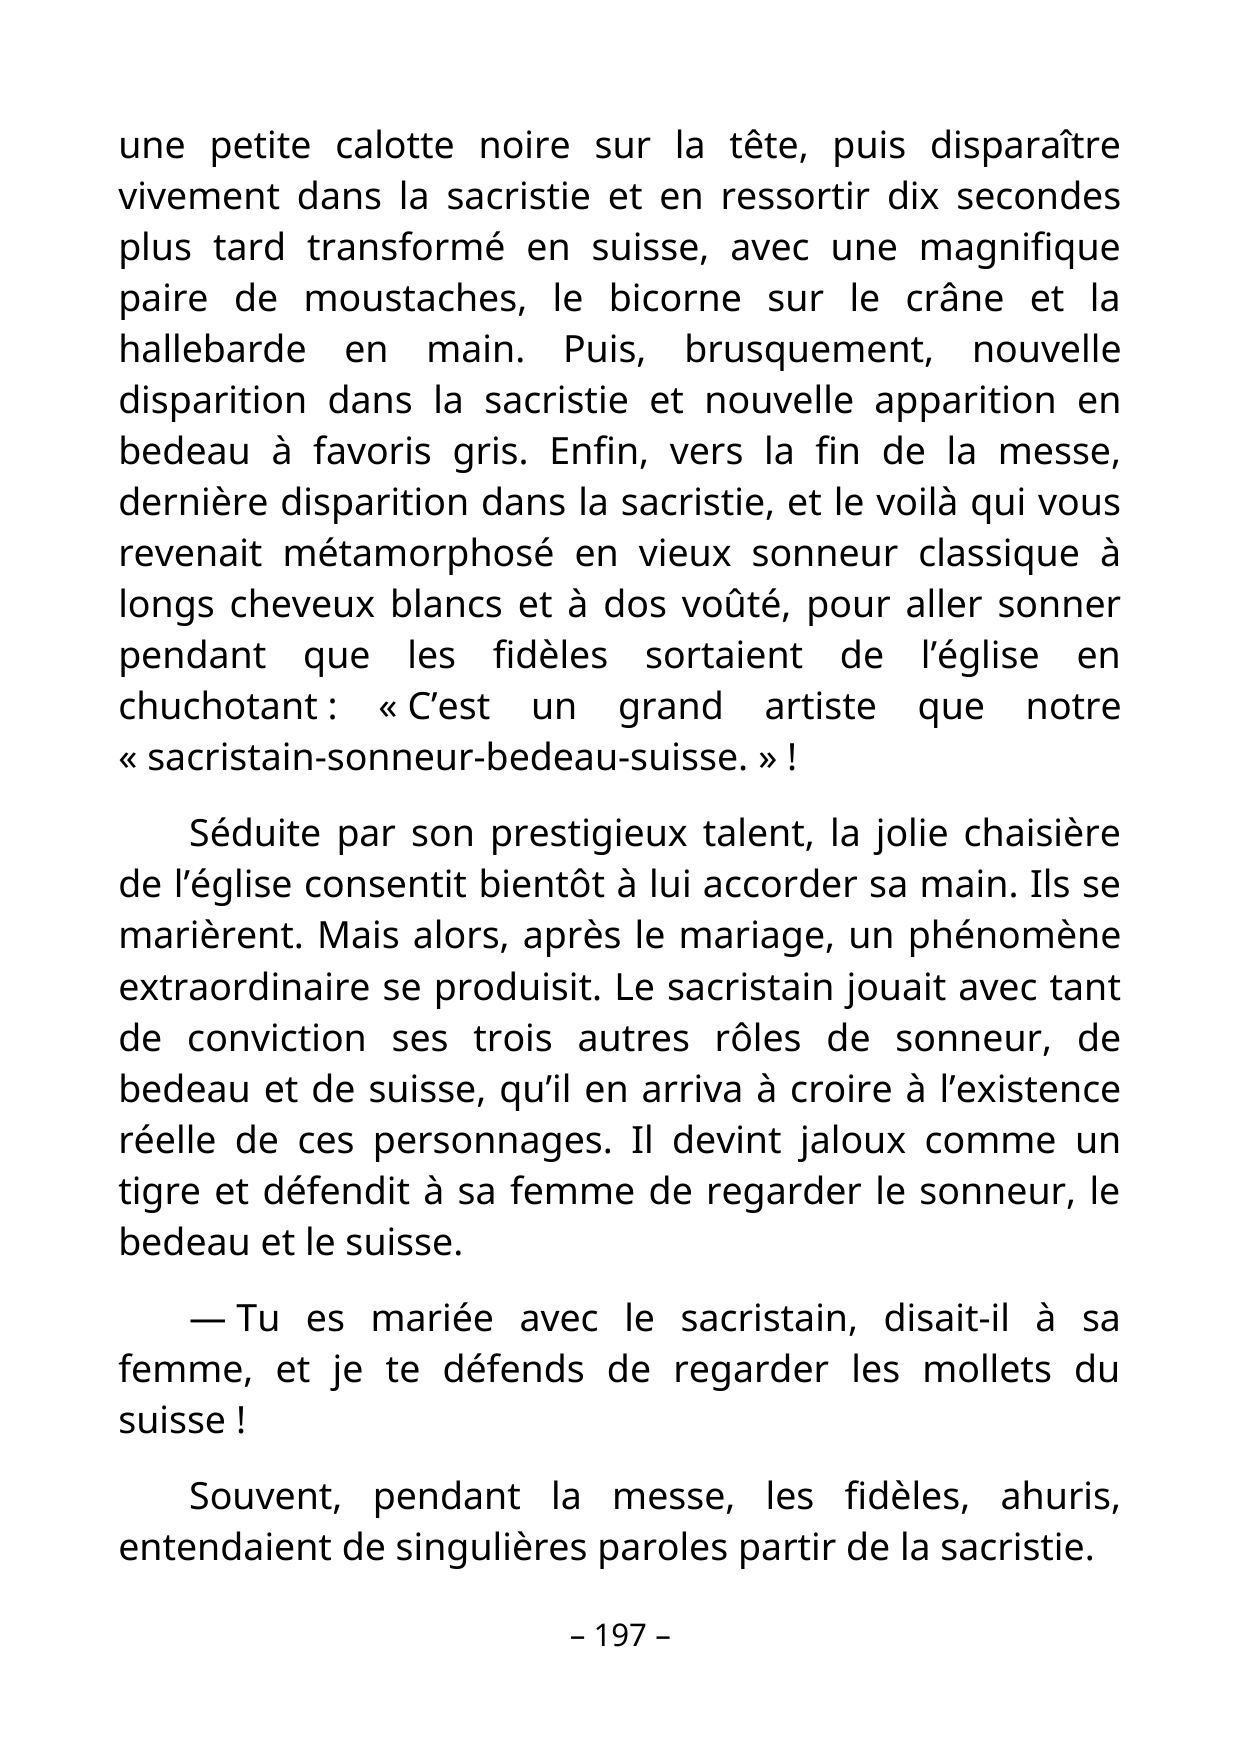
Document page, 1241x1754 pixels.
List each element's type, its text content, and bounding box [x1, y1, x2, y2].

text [118, 118, 1122, 782]
text Souvent, pendant la messe, les fidèles, ahuris, entendaient de singulières paroles partir de la sacristie. [118, 1469, 1122, 1571]
text — Tu es mariée avec le sacristain, disait-il à sa femme, et je te défends de regarder les mollets du suisse ! [118, 1291, 1122, 1444]
text Séduite par son prestigieux talent, la jolie chaisière de l’église consentit bientôt à lui accorder sa main. Ils se marièrent. Mais alors, après le mariage, un phénomène extraordinaire se produisit. Le sacristain jouait avec tant de conviction ses trois autres rôles de sonneur, de bedeau et de suisse, qu’il en arriva à croire à l’existence réelle de ces personnages. Il devint jaloux comme un tigre et défendit à sa femme de regarder le sonneur, le bedeau et le suisse. [118, 807, 1122, 1266]
